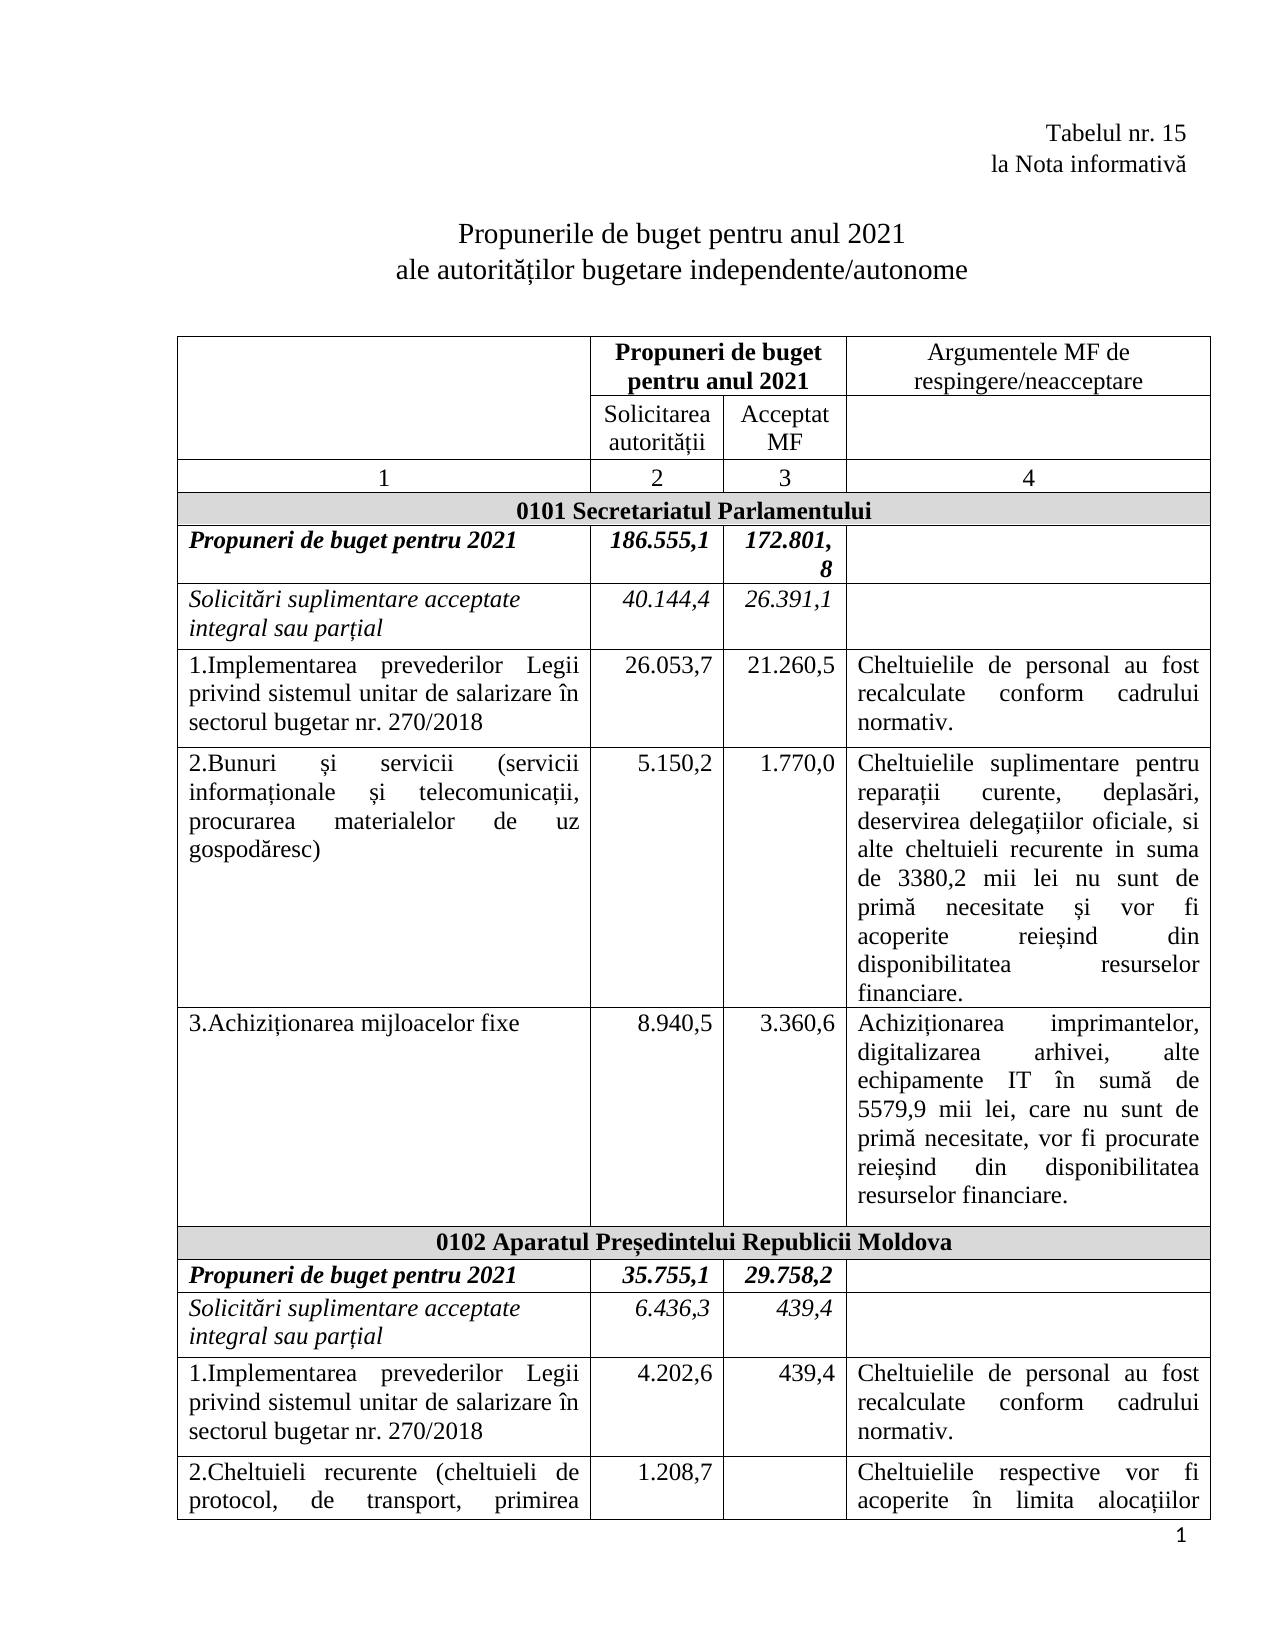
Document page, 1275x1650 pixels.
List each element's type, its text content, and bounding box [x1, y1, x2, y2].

table_cell Solicitări suplimentare acceptate integral sau parțial [178, 584, 590, 649]
table_cell 172.801,8 [724, 526, 846, 583]
table_cell 1 [178, 460, 590, 492]
table_cell [847, 396, 1210, 459]
table_cell 4 [847, 460, 1210, 492]
table_cell 0101 Secretariatul Parlamentului [178, 493, 1210, 524]
table_cell Solicitarea autorității [591, 396, 723, 459]
table_cell [847, 526, 1210, 583]
table_cell 1.208,7 [591, 1457, 723, 1519]
table_cell 26.053,7 [591, 650, 723, 747]
table_cell 439,4 [724, 1358, 846, 1456]
table_cell 2.Bunuri și servicii (servicii informaționale și telecomunicații, procurarea materialelor de uz gospodăresc) [178, 748, 590, 1007]
table_cell 8.940,5 [591, 1008, 723, 1226]
table_header [178, 337, 590, 459]
table_cell 0102 Aparatul Președintelui Republicii Moldova [178, 1227, 1210, 1259]
table_cell 439,4 [724, 1293, 846, 1357]
text Tabelul nr. 15 [177, 118, 1186, 147]
table_cell 3.360,6 [724, 1008, 846, 1226]
table_cell 40.144,4 [591, 584, 723, 649]
table_cell 21.260,5 [724, 650, 846, 747]
table_header Argumentele MF de respingere/neacceptare [847, 337, 1210, 395]
table_cell 1.Implementarea prevederilor Legii privind sistemul unitar de salarizare în sectorul bugetar nr. 270/2018 [178, 650, 590, 747]
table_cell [178, 1457, 590, 1519]
table_cell 4.202,6 [591, 1358, 723, 1456]
table_cell 3 [724, 460, 846, 492]
table_cell 3.Achiziționarea mijloacelor fixe [178, 1008, 590, 1226]
table_cell [847, 584, 1210, 649]
table_cell 5.150,2 [591, 748, 723, 1007]
table_cell [847, 1293, 1210, 1357]
table_cell Cheltuielile de personal au fost recalculate conform cadrului normativ. [847, 1358, 1210, 1456]
table_cell Propuneri de buget pentru 2021 [178, 1260, 590, 1292]
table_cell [847, 1457, 1210, 1519]
text Propunerile de buget pentru anul 2021 [177, 216, 1186, 250]
text ale autorităților bugetare independente/autonome [177, 252, 1186, 286]
table_cell 26.391,1 [724, 584, 846, 649]
table_cell Propuneri de buget pentru 2021 [178, 526, 590, 583]
table_cell 186.555,1 [591, 526, 723, 583]
table_cell [724, 1457, 846, 1519]
table_cell 29.758,2 [724, 1260, 846, 1292]
table_cell [847, 1260, 1210, 1292]
table_cell Solicitări suplimentare acceptate integral sau parțial [178, 1293, 590, 1357]
table_cell 1.770,0 [724, 748, 846, 1007]
table_cell 6.436,3 [591, 1293, 723, 1357]
table_cell 2 [591, 460, 723, 492]
table_cell Cheltuielile suplimentare pentru reparații curente, deplasări, deservirea delegațiilor oficiale, si alte cheltuieli recurente in suma de 3380,2 mii lei nu sunt de primă necesitate și vor fi acoperite reieșind din disponibilitatea resurselor financiare. [847, 748, 1210, 1007]
text la Nota informativă [177, 149, 1186, 178]
table_cell 1.Implementarea prevederilor Legii privind sistemul unitar de salarizare în sectorul bugetar nr. 270/2018 [178, 1358, 590, 1456]
table_cell Acceptat MF [724, 396, 846, 459]
table_cell Achiziționarea imprimantelor, digitalizarea arhivei, alte echipamente IT în sumă de 5579,9 mii lei, care nu sunt de primă necesitate, vor fi procurate reieșind din disponibilitatea resurselor financiare. [847, 1008, 1210, 1226]
table_cell Cheltuielile de personal au fost recalculate conform cadrului normativ. [847, 650, 1210, 747]
table_header Propuneri de buget pentru anul 2021 [591, 337, 846, 395]
table_cell 35.755,1 [591, 1260, 723, 1292]
